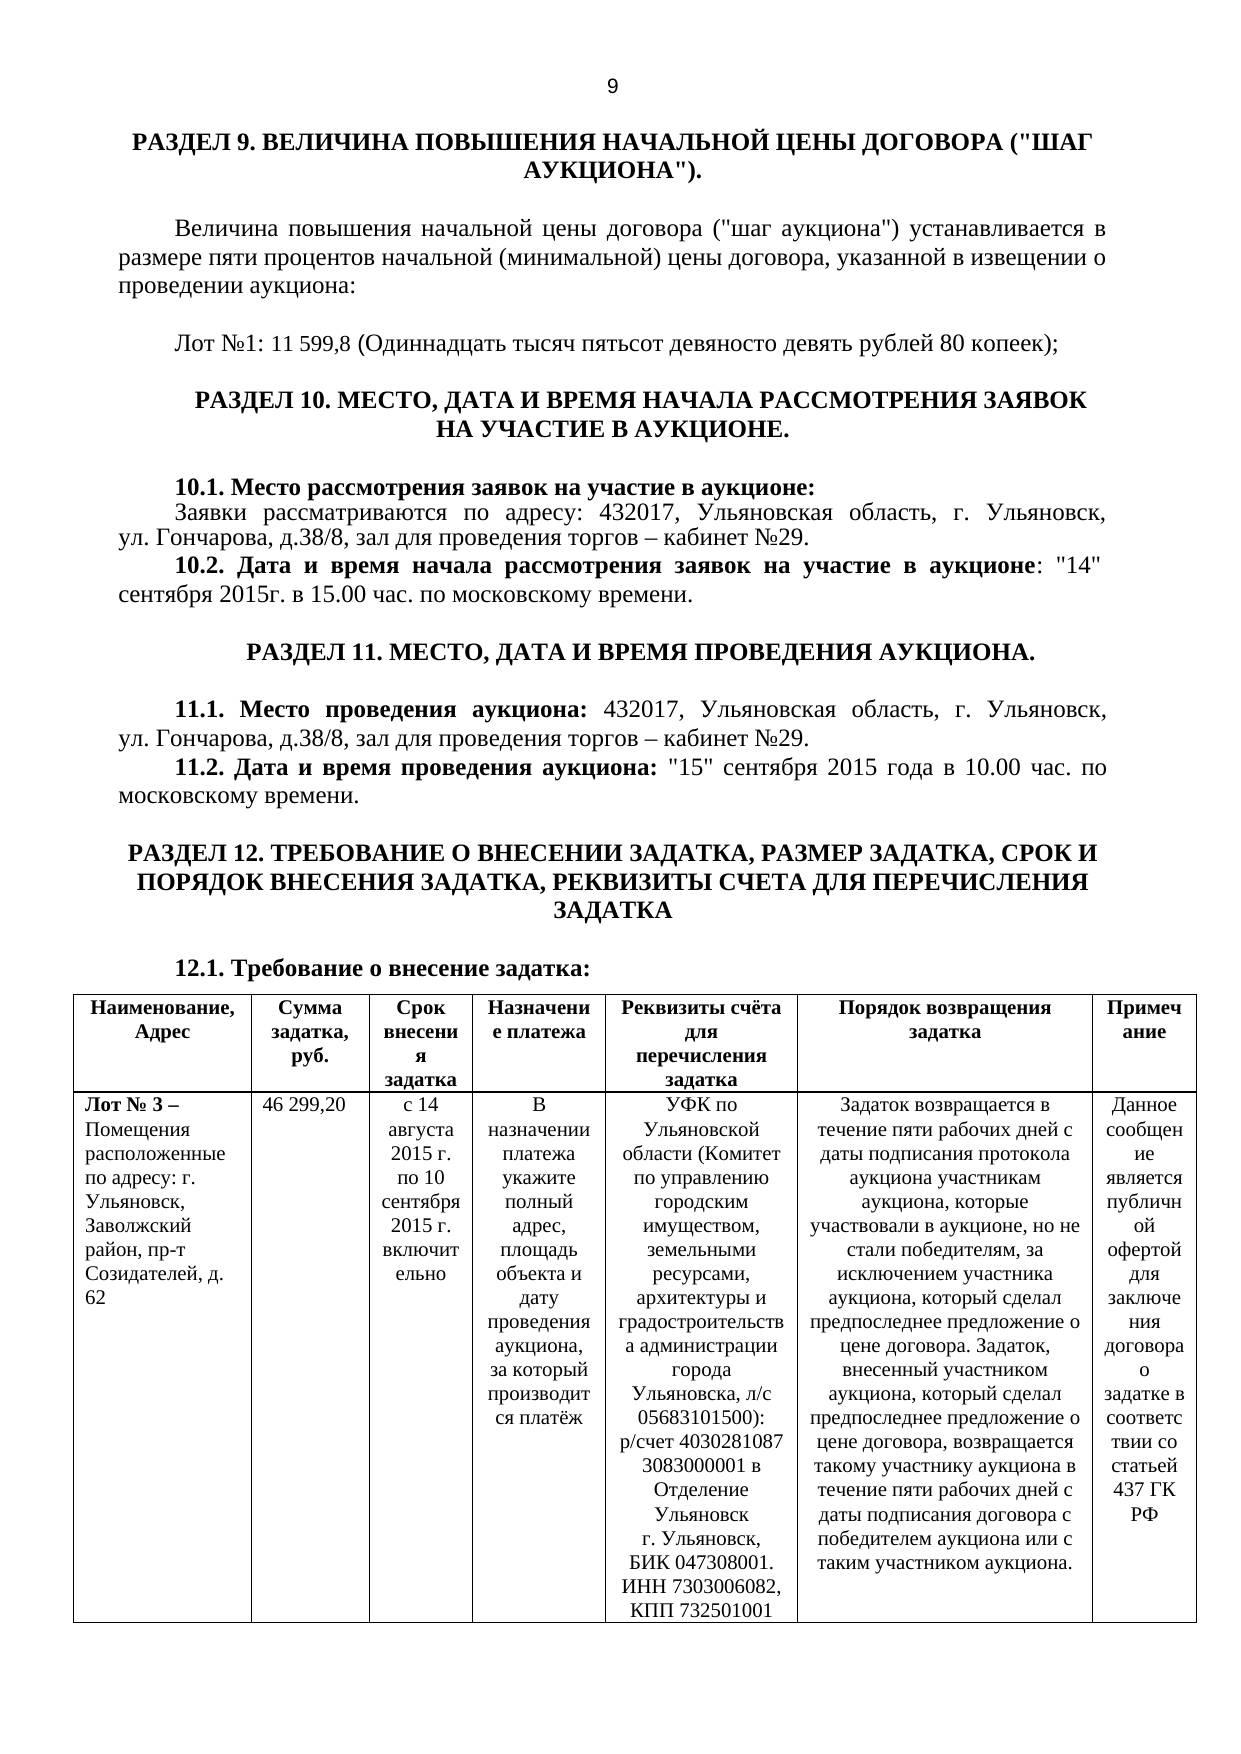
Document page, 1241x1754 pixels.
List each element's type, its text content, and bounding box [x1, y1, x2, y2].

text 10.2. Дата и время начала рассмотрения заявок на участие в аукционе: "14" сентября 2015г. в 15.00 час. по московскому времени. [118, 550, 1107, 608]
list 12.1. Требование о внесение задатка: [118, 953, 1107, 982]
table_cell с 14 августа 2015 г. по 10 сентября 2015 г. включительно [370, 1093, 472, 1622]
text 11.1. Место проведения аукциона: 432017, Ульяновская область, г. Ульяновск, ул. Гончарова, д.38/8, зал для проведения торгов – кабинет №29. [118, 694, 1107, 752]
table_cell Лот № 3 – Помещения расположенные по адресу: г. Ульяновск, Заволжский район, пр-т Созидателей, д. 62 [74, 1093, 251, 1622]
text 11.2. Дата и время проведения аукциона: "15" сентября 2015 года в 10.00 час. по московскому времени. [118, 752, 1107, 809]
table_header Сумма задатка, руб. [252, 995, 369, 1091]
table_header Примечание [1093, 995, 1196, 1091]
text Величина повышения начальной цены договора ("шаг аукциона") устанавливается в размере пяти процентов начальной (минимальной) цены договора, указанной в извещении о проведении аукциона: [118, 213, 1107, 299]
table_header Наименование, Адрес [74, 995, 251, 1091]
text 10.1. Место рассмотрения заявок на участие в аукционе: [118, 472, 1107, 500]
table_cell УФК по Ульяновской области (Комитет по управлению городским имуществом, земельными ресурсами, архитектуры и градостроительства администрации города Ульяновска, л/с 05683101500): р/счет 40302810873083000001 в Отделение Ульяновск г. Ульяновск, БИК 047308001. ИНН 7303006082, КПП 732501001 [606, 1093, 797, 1622]
text Лот №1: 11 599,8 (Одиннадцать тысяч пятьсот девяносто девять рублей 80 копеек); [118, 328, 1107, 357]
text Раздел 10. Место, дата и время начала рассмотрения заявок на участие в аукционе. [118, 385, 1107, 443]
table_cell В назначении платежа укажите полный адрес, площадь объекта и дату проведения аукциона, за который производится платёж [473, 1093, 605, 1622]
table_header Назначение платежа [473, 995, 605, 1091]
text Заявки рассматриваются по адресу: 432017, Ульяновская область, г. Ульяновск, ул. Гончарова, д.38/8, зал для проведения торгов – кабинет №29. [118, 500, 1107, 550]
table_cell Задаток возвращается в течение пяти рабочих дней с даты подписания протокола аукциона участникам аукциона, которые участвовали в аукционе, но не стали победителям, за исключением участника аукциона, который сделал предпоследнее предложение о цене договора. Задаток, внесенный участником аукциона, который сделал предпоследнее предложение о цене договора, возвращается такому участнику аукциона в течение пяти рабочих дней с даты подписания договора с победителем аукциона или с таким участником аукциона. [798, 1093, 1092, 1622]
text Раздел 11. Место, дата и время проведения аукциона. [118, 637, 1107, 665]
table_cell 46 299,20 [252, 1093, 369, 1622]
table_header Срок внесения задатка [370, 995, 472, 1091]
table_cell Данное сообщение является публичной офертой для заключения договора о задатке в соответствии со статьей 437 ГК РФ [1093, 1093, 1196, 1622]
table_header Порядок возвращения задатка [798, 995, 1092, 1091]
table_header Реквизиты счёта для перечисления задатка [606, 995, 797, 1091]
text Раздел 12. Требование о внесении задатка, размер задатка, срок и порядок внесения задатка, реквизиты счета для перечисления задатка [118, 838, 1107, 924]
text Раздел 9. Величина повышения начальной цены договора ("шаг аукциона"). [118, 127, 1107, 184]
